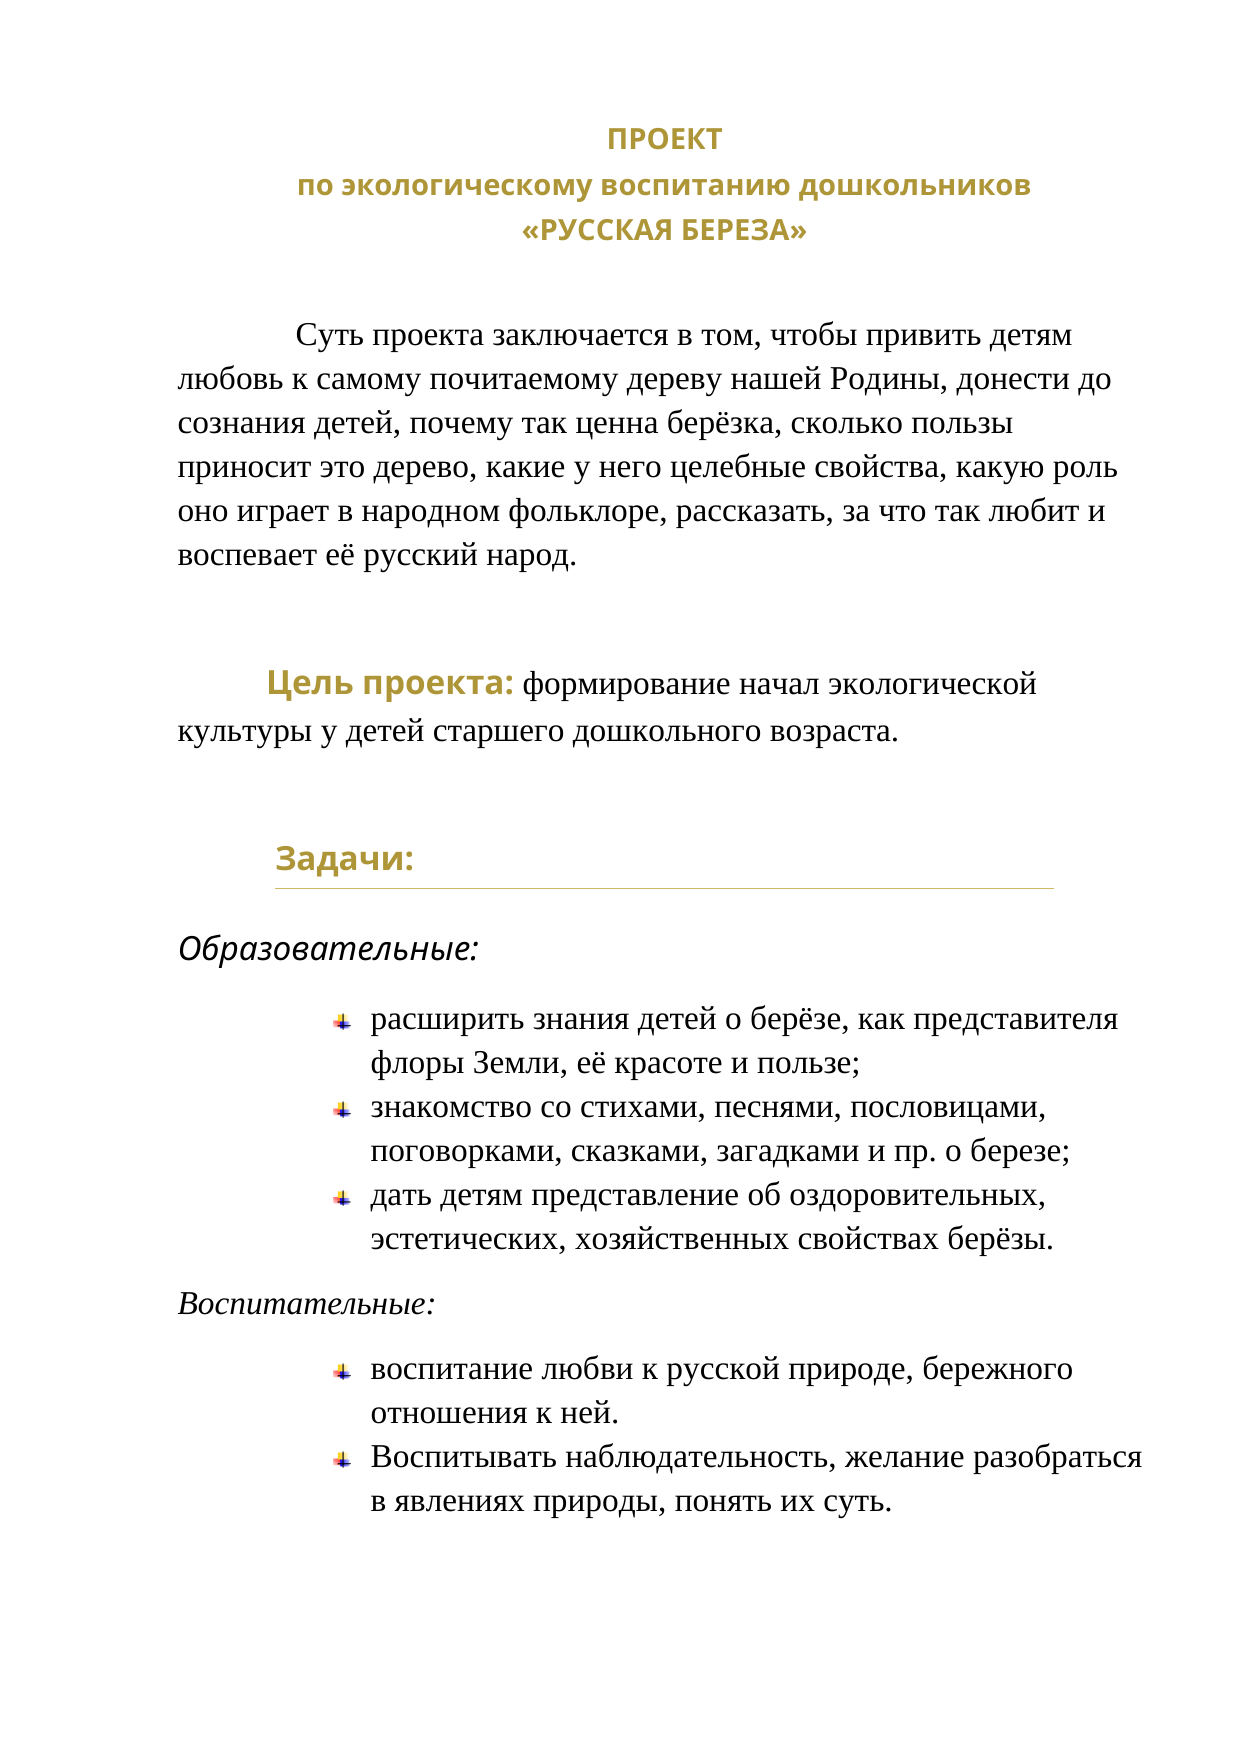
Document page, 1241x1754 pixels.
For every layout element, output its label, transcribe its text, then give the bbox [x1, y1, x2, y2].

picture [333, 1189, 351, 1206]
text Воспитательные: [177, 1283, 1152, 1322]
list дать детям представление об оздоровительных, эстетических, хозяйственных свойствах берёзы. [333, 1174, 1152, 1257]
picture [333, 1100, 351, 1118]
picture [333, 1450, 351, 1468]
subtitle ПРОЕКТ [177, 118, 1152, 158]
subtitle «РУССКАЯ БЕРЕЗА» [177, 209, 1152, 249]
list Воспитывать наблюдательность, желание разобраться в явлениях природы, понять их суть. [333, 1436, 1152, 1519]
picture [333, 1012, 351, 1030]
list воспитание любви к русской природе, бережного отношения к ней. [333, 1348, 1152, 1431]
list расширить знания детей о берёзе, как представителя флоры Земли, её красоте и пользе; [333, 998, 1152, 1081]
subtitle по экологическому воспитанию дошкольников [177, 164, 1152, 203]
list знакомство со стихами, песнями, пословицами, поговорками, сказками, загадками и пр. о березе; [333, 1086, 1152, 1169]
text Образовательные: [177, 925, 1152, 971]
picture [333, 1362, 351, 1380]
text Суть проекта заключается в том, чтобы привить детям любовь к самому почитаемому дереву нашей Родины, донести до сознания детей, почему так ценна берёзка, сколько пользы приносит это дерево, какие у него целебные свойства, какую роль оно играет в народном фольклоре, рассказать, за что так любит и воспевает её русский народ. [177, 314, 1152, 573]
text Задачи: [275, 834, 1054, 888]
text Цель проекта: формирование начал экологической культуры у детей старшего дошкольного возраста. [177, 659, 1152, 748]
